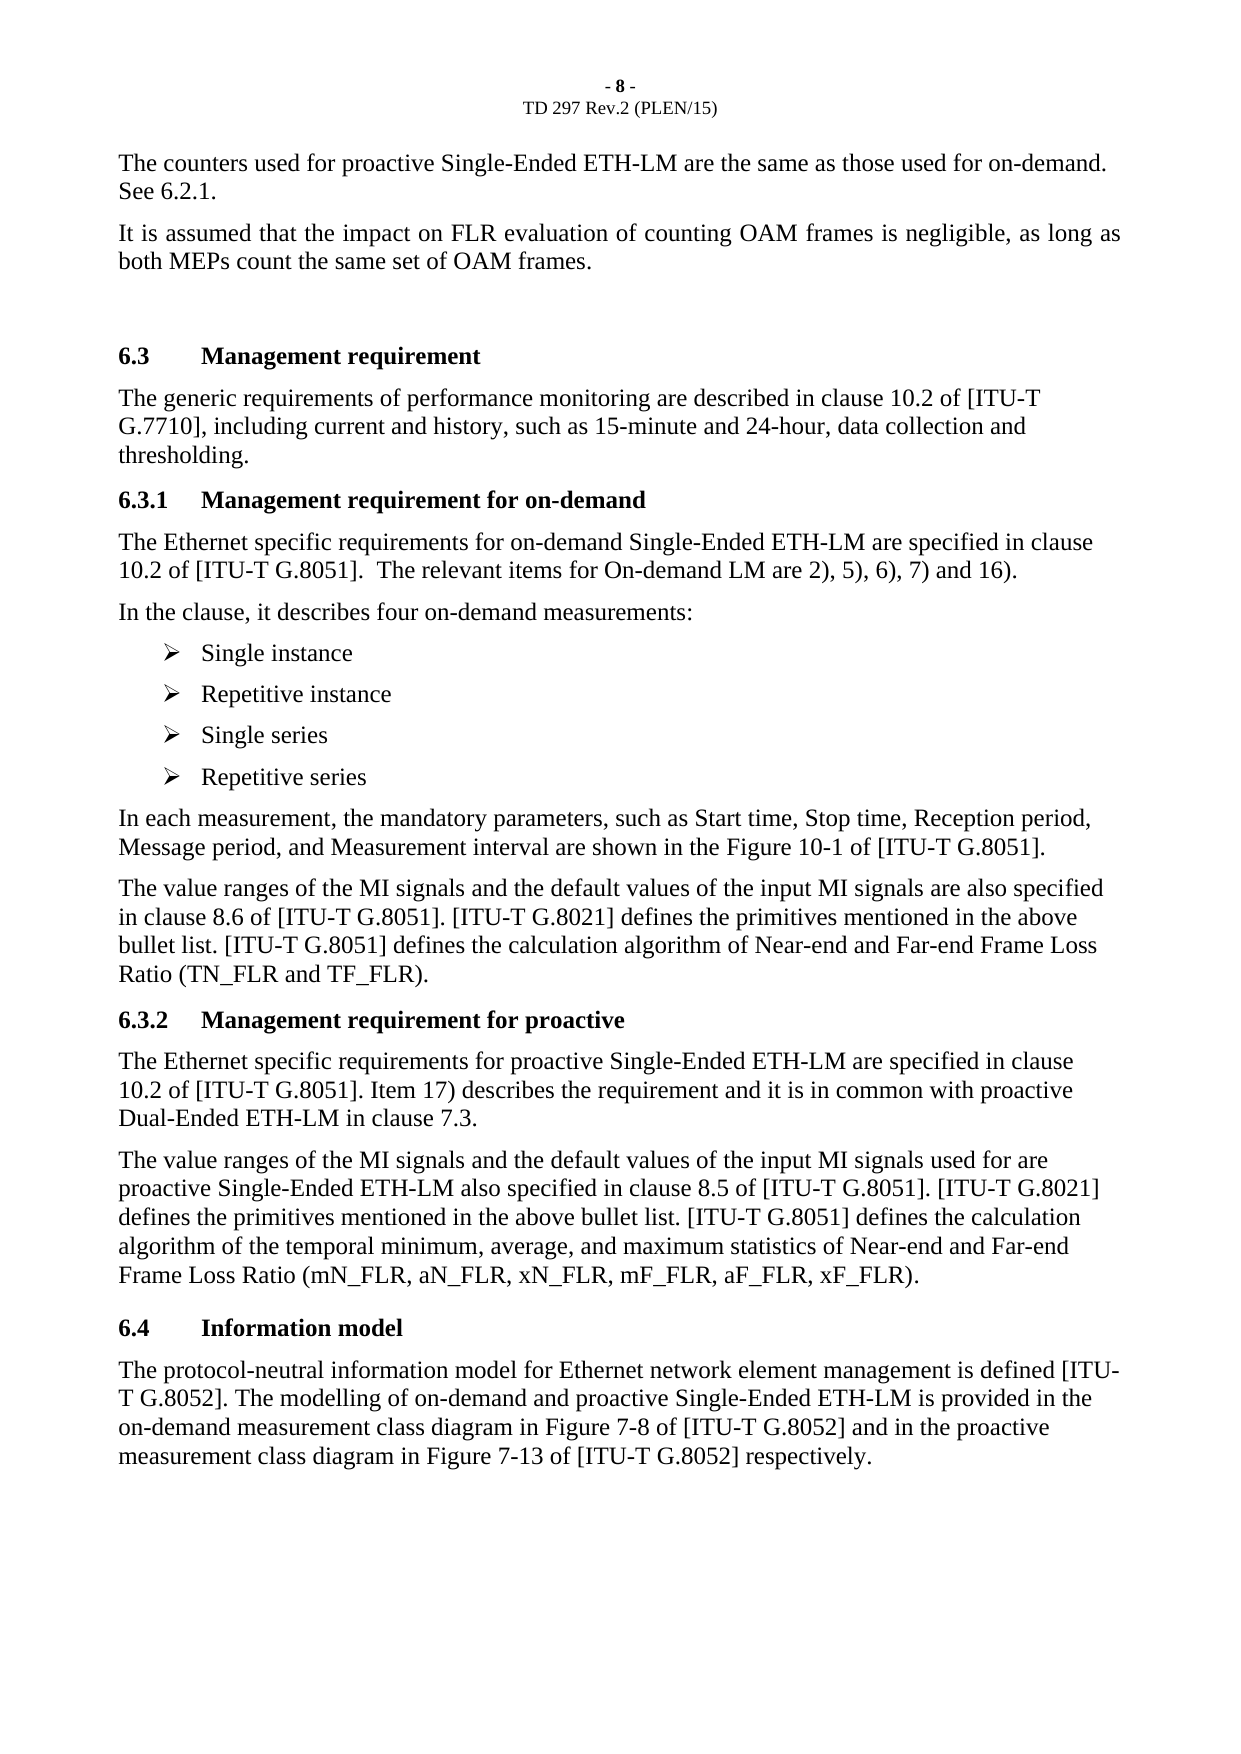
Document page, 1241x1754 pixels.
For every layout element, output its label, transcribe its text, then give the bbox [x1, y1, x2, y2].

text The value ranges of the MI signals and the default values of the input MI signals are also specified in clause 8.6 of [ITU-T G.8051]. [ITU-T G.8021] defines the primitives mentioned in the above bullet list. [ITU-T G.8051] defines the calculation algorithm of Near-end and Far-end Frame Loss Ratio (TN_FLR and TF_FLR). [118, 873, 1122, 988]
text In each measurement, the mandatory parameters, such as Start time, Stop time, Reception period, Message period, and Measurement interval are shown in the Figure 10-1 of [ITU-T G.8051]. [118, 803, 1122, 861]
text The protocol-neutral information model for Ethernet network element management is defined [ITU-T G.8052]. The modelling of on-demand and proactive Single-Ended ETH-LM is provided in the on-demand measurement class diagram in Figure 7-8 of [ITU-T G.8052] and in the proactive measurement class diagram in Figure 7-13 of [ITU-T G.8052] respectively. [118, 1355, 1122, 1470]
list Repetitive instance [162, 679, 1122, 708]
subtitle 6.3.2 Management requirement for proactive [118, 1005, 1122, 1033]
list Single instance [162, 638, 1122, 667]
subtitle 6.3.1 Management requirement for on-demand [118, 486, 1122, 514]
text In the clause, it describes four on-demand measurements: [118, 597, 1122, 626]
subtitle 6.4 Information model [118, 1313, 1122, 1342]
text The Ethernet specific requirements for on-demand Single-Ended ETH-LM are specified in clause 10.2 of [ITU-T G.8051]. The relevant items for On-demand LM are 2), 5), 6), 7) and 16). [118, 527, 1122, 584]
text The Ethernet specific requirements for proactive Single-Ended ETH-LM are specified in clause 10.2 of [ITU-T G.8051]. Item 17) describes the requirement and it is in common with proactive Dual-Ended ETH-LM in clause 7.3. [118, 1046, 1122, 1132]
list Repetitive series [162, 762, 1122, 791]
list Single series [162, 721, 1122, 749]
text The generic requirements of performance monitoring are described in clause 10.2 of [ITU-T G.7710], including current and history, such as 15-minute and 24-hour, data collection and thresholding. [118, 383, 1122, 469]
text The counters used for proactive Single-Ended ETH-LM are the same as those used for on-demand. See 6.2.1. [118, 148, 1122, 205]
text It is assumed that the impact on FLR evaluation of counting OAM frames is negligible, as long as both MEPs count the same set of OAM frames. [118, 218, 1122, 275]
subtitle 6.3 Management requirement [118, 341, 1122, 370]
text The value ranges of the MI signals and the default values of the input MI signals used for are proactive Single-Ended ETH-LM also specified in clause 8.5 of [ITU-T G.8051]. [ITU-T G.8021] defines the primitives mentioned in the above bullet list. [ITU-T G.8051] defines the calculation algorithm of the temporal minimum, average, and maximum statistics of Near-end and Far-end Frame Loss Ratio (mN_FLR, aN_FLR, xN_FLR, mF_FLR, aF_FLR, xF_FLR). [118, 1145, 1122, 1288]
